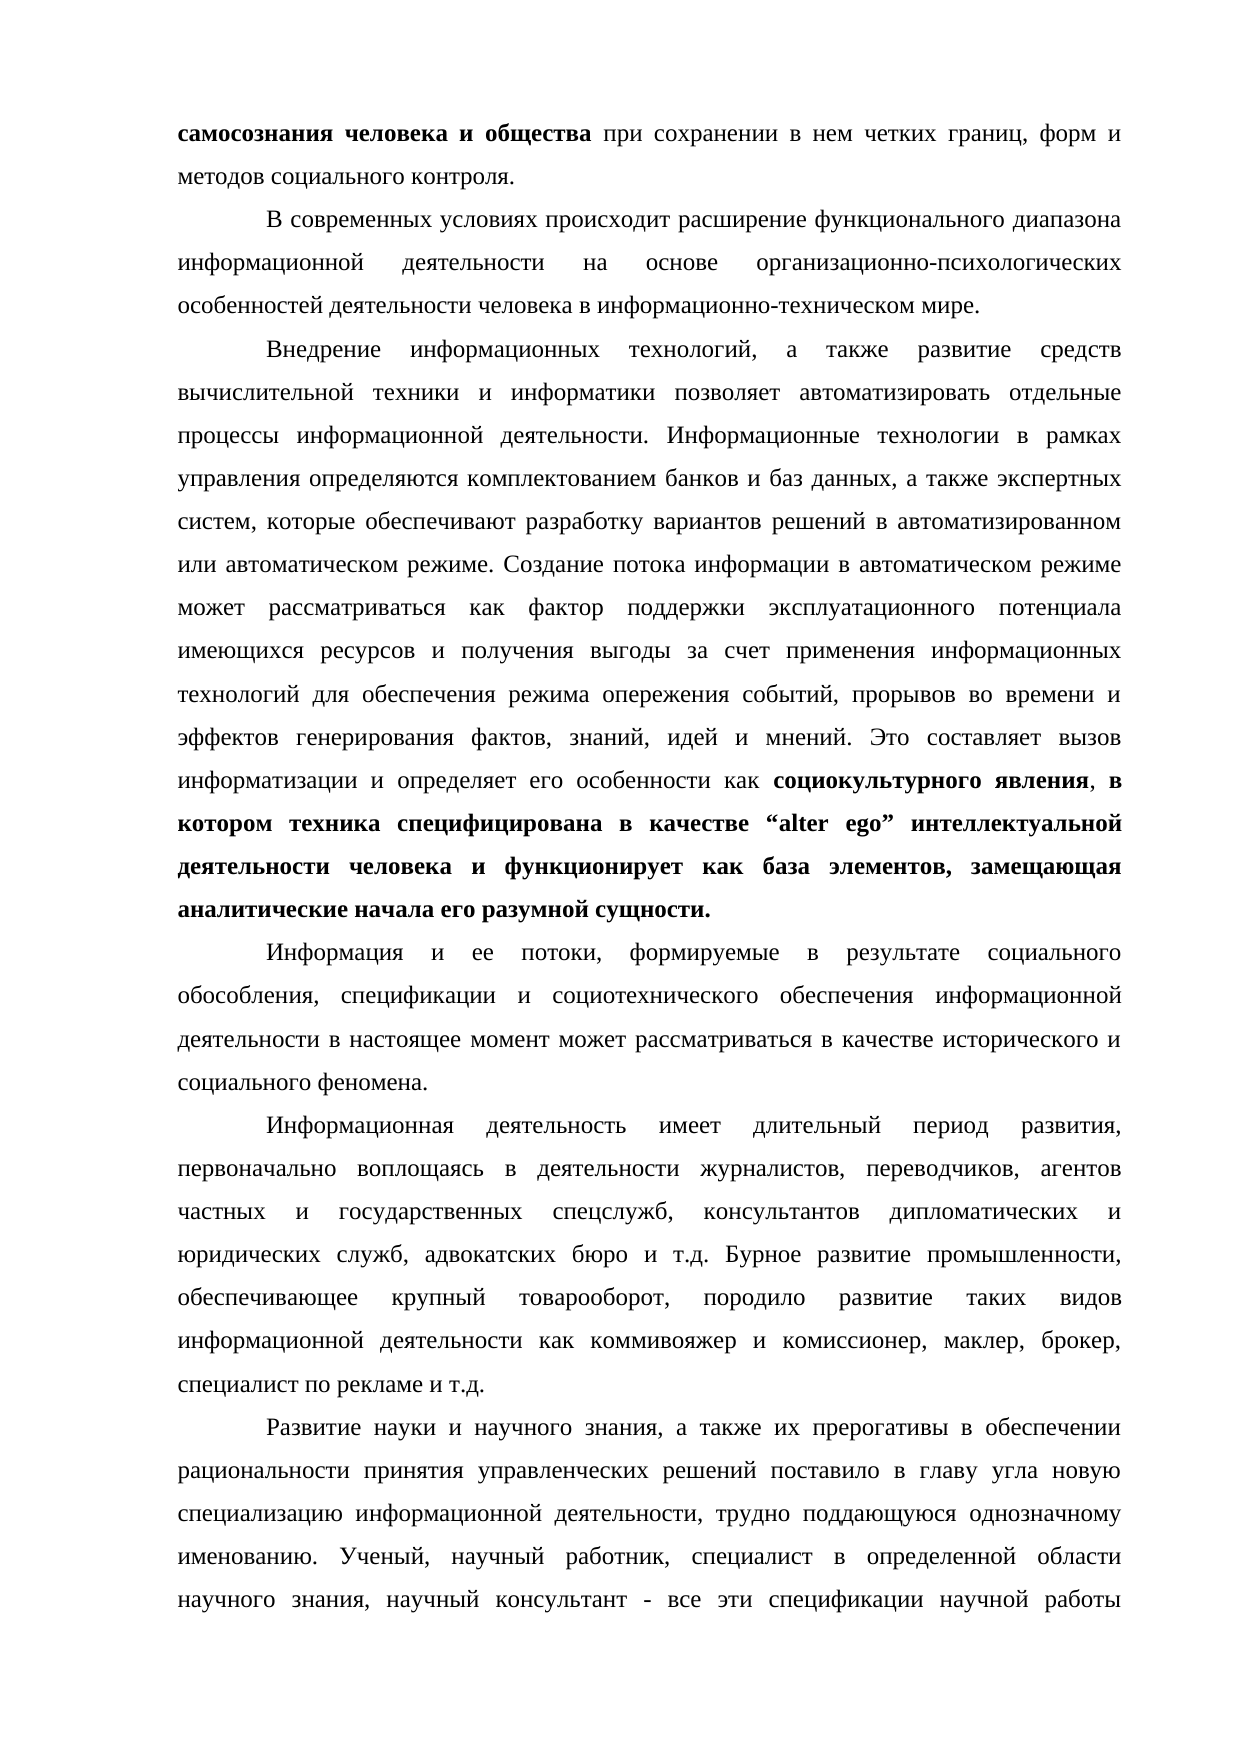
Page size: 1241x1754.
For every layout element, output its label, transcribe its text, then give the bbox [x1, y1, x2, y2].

text Внедрение информационных технологий, а также развитие средств вычислительной техники и информатики позволяет автоматизировать отдельные процессы информационной деятельности. Информационные технологии в рамках управления определяются комплектованием банков и баз данных, а также экспертных систем, которые обеспечивают разработку вариантов решений в автоматизированном или автоматическом режиме. Создание потока информации в автоматическом режиме может рассматриваться как фактор поддержки эксплуатационного потенциала имеющихся ресурсов и получения выгоды за счет применения информационных технологий для обеспечения режима опережения событий, прорывов во времени и эффектов генерирования фактов, знаний, идей и мнений. Это составляет вызов информатизации и определяет его особенности как социокультурного явления, в котором техника специфицирована в качестве “alter ego” интеллектуальной деятельности человека и функционирует как база элементов, замещающая аналитические начала его разумной сущности. [177, 334, 1122, 923]
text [177, 118, 1122, 190]
text Информационная деятельность имеет длительный период развития, первоначально воплощаясь в деятельности журналистов, переводчиков, агентов частных и государственных спецслужб, консультантов дипломатических и юридических служб, адвокатских бюро и т.д. Бурное развитие промышленности, обеспечивающее крупный товарооборот, породило развитие таких видов информационной деятельности как коммивояжер и комиссионер, маклер, брокер, специалист по рекламе и т.д. [177, 1110, 1122, 1397]
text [177, 1412, 1122, 1613]
text В современных условиях происходит расширение функционального диапазона информационной деятельности на основе организационно-психологических особенностей деятельности человека в информационно-техническом мире. [177, 204, 1122, 319]
text Информация и ее потоки, формируемые в результате социального обособления, спецификации и социотехнического обеспечения информационной деятельности в настоящее момент может рассматриваться в качестве исторического и социального феномена. [177, 937, 1122, 1096]
